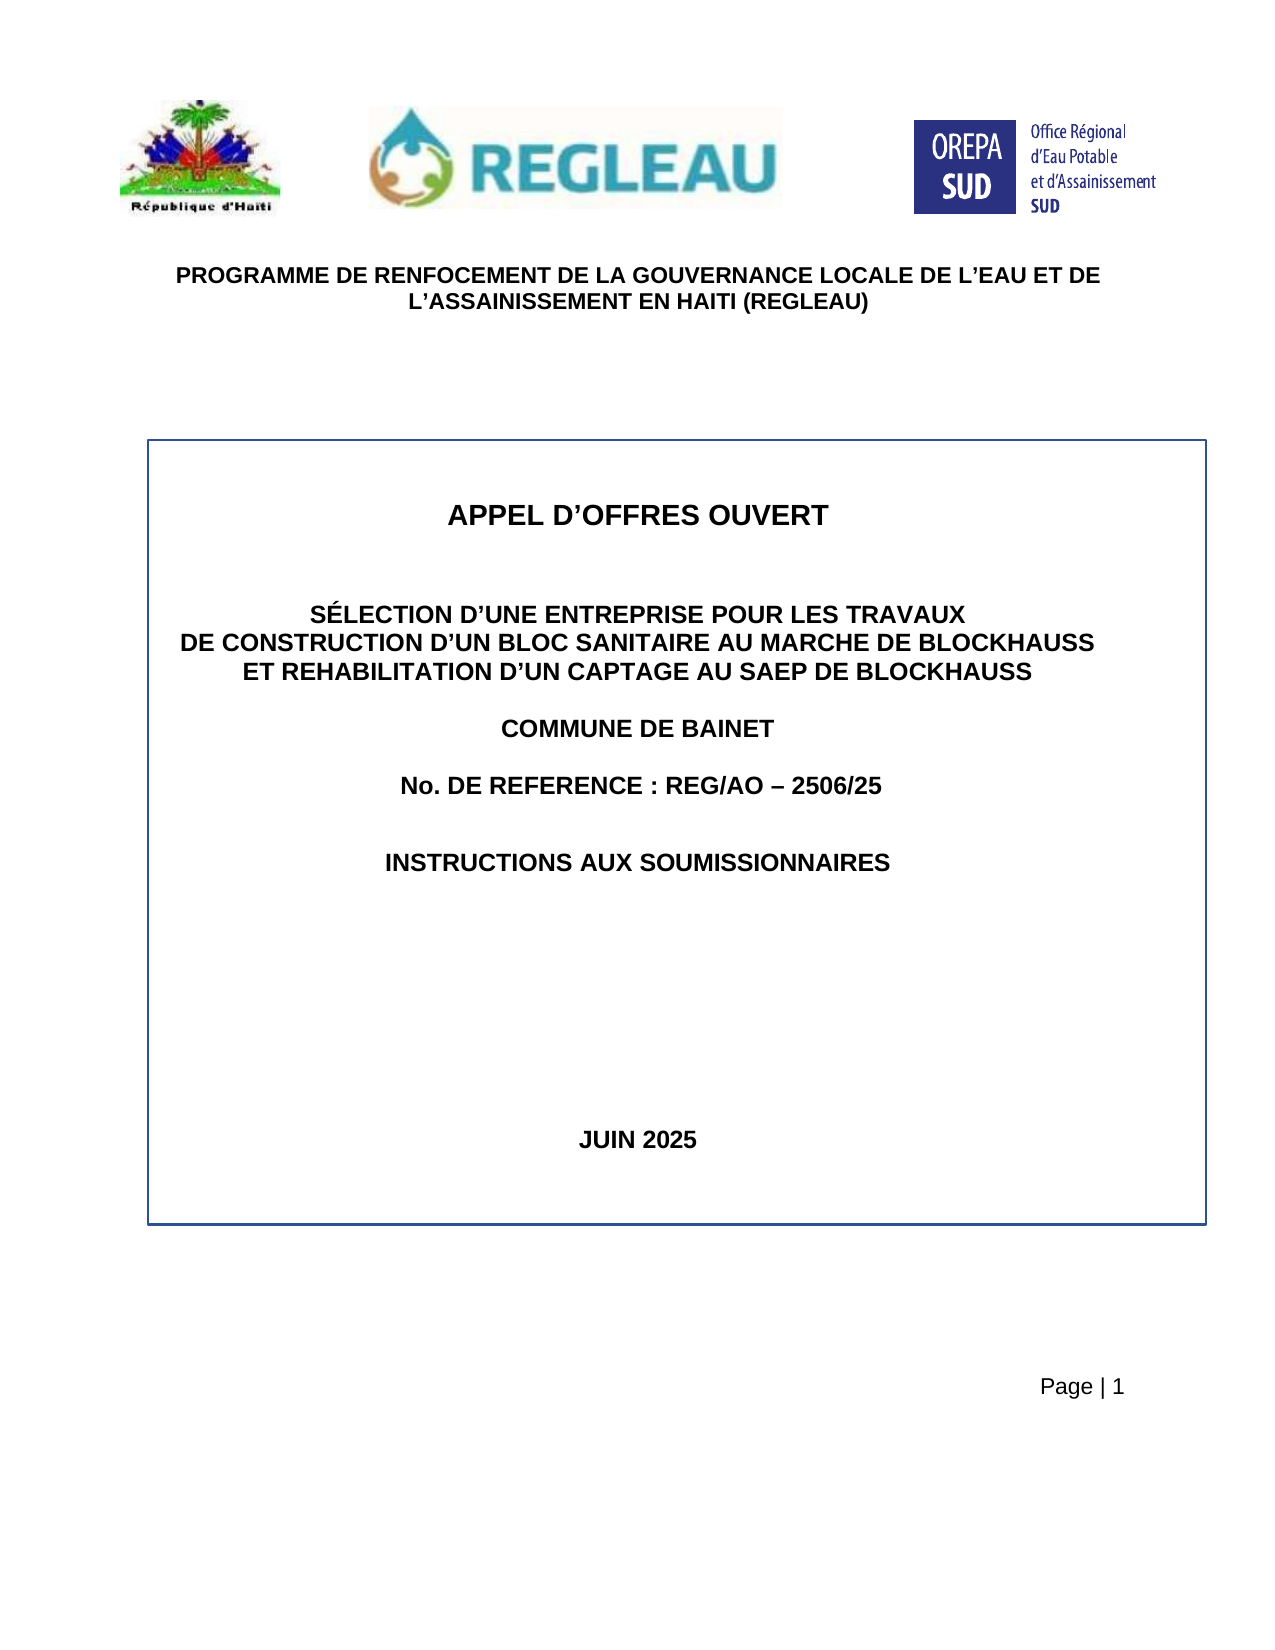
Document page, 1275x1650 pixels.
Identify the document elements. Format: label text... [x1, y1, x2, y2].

picture [368, 106, 783, 209]
text Page | 1 [112, 1373, 1126, 1399]
picture [120, 100, 281, 217]
title PROGRAMME DE RENFOCEMENT DE LA GOUVERNANCE LOCALE DE L’EAU ET DE L’ASSAINISSEMENT EN HAITI (REGLEAU) [150, 262, 1127, 315]
